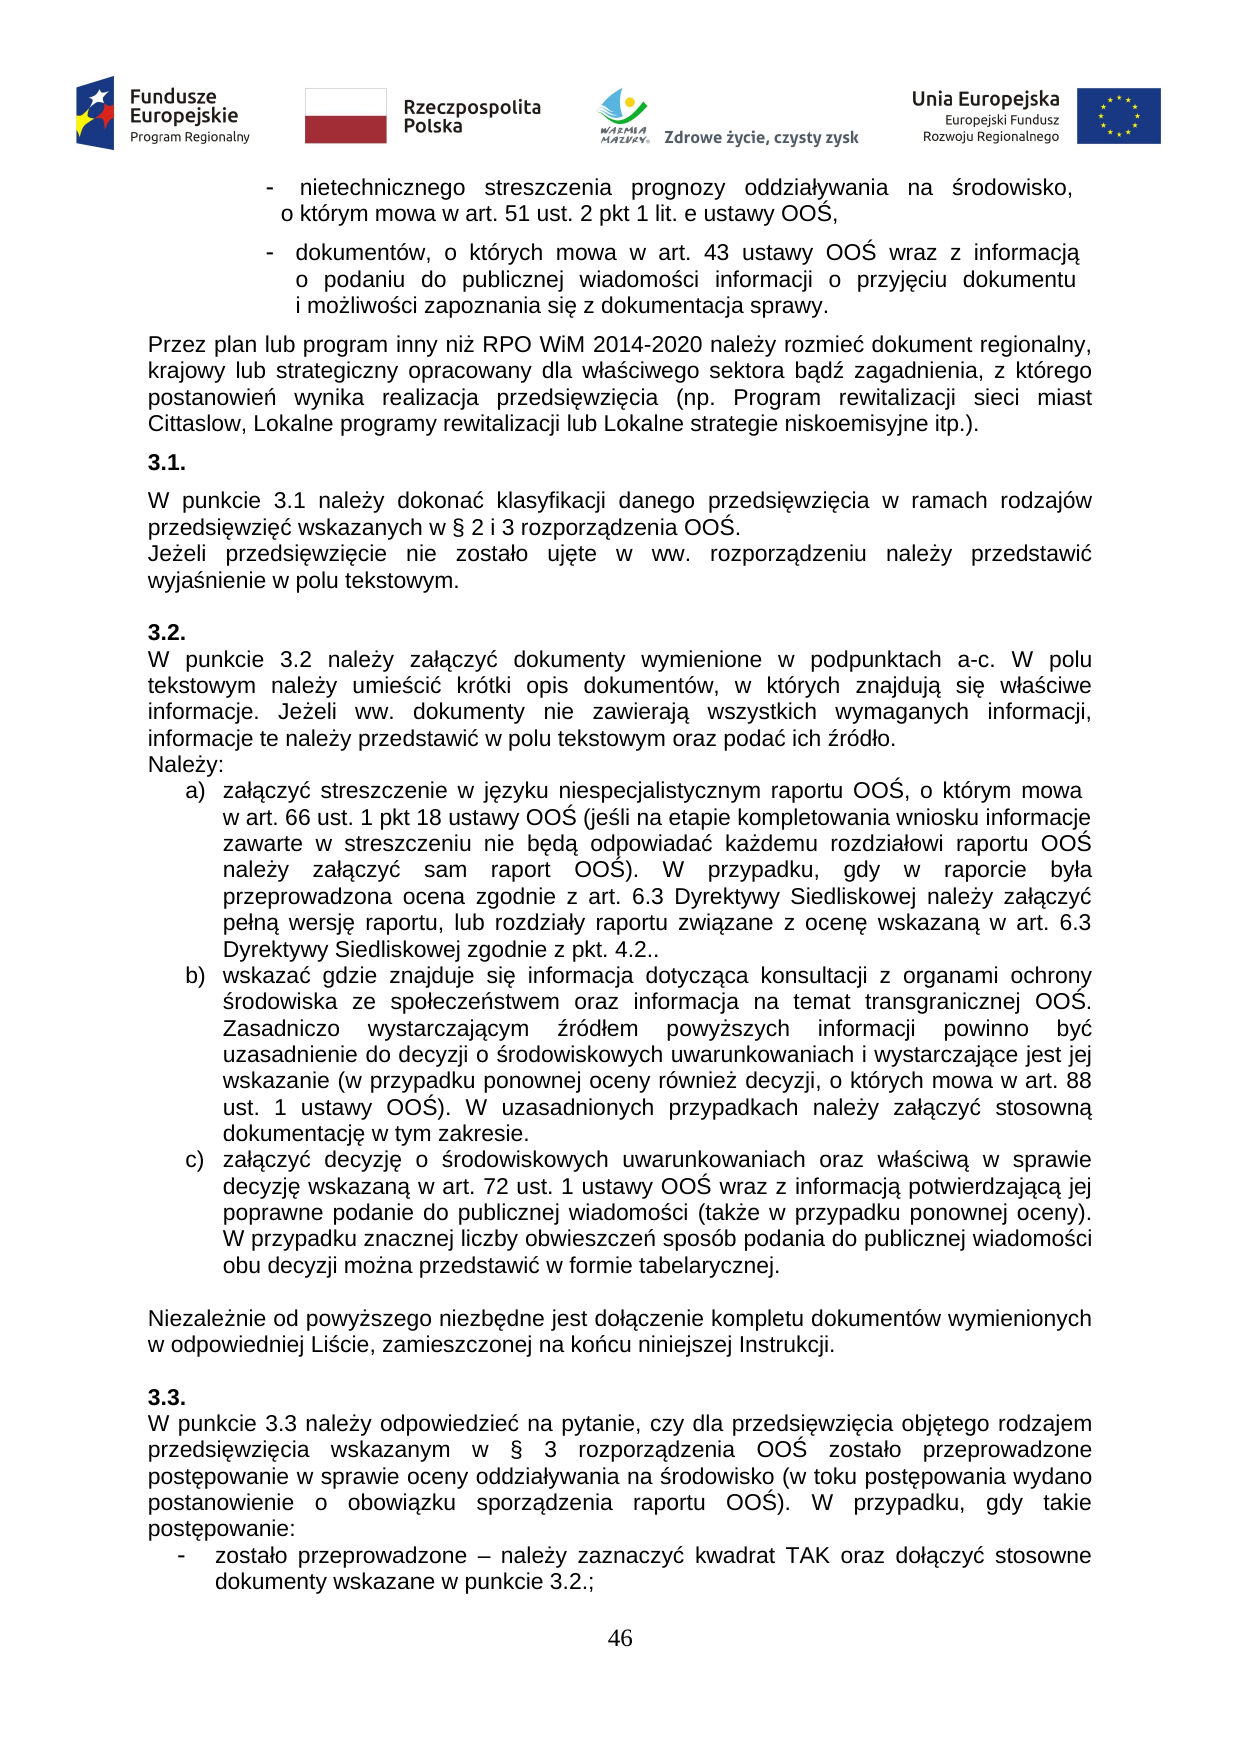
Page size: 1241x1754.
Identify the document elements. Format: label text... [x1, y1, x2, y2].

text Przez plan lub program inny niż RPO WiM 2014-2020 należy rozmieć dokument regionalny, krajowy lub strategiczny opracowany dla właściwego sektora bądź zagadnienia, z którego postanowień wynika realizacja przedsięwzięcia (np. Program rewitalizacji sieci miast Cittaslow, Lokalne programy rewitalizacji lub Lokalne strategie niskoemisyjne itp.). [148, 331, 1093, 436]
text Niezależnie od powyższego niezbędne jest dołączenie kompletu dokumentów wymienionych w odpowiedniej Liście, zamieszczonej na końcu niniejszej Instrukcji. [148, 1304, 1093, 1357]
picture [35, 55, 1198, 168]
text 3.1. [148, 449, 1093, 475]
text W punkcie 3.3 należy odpowiedzieć na pytanie, czy dla przedsięwzięcia objętego rodzajem przedsięwzięcia wskazanym w § 3 rozporządzenia OOŚ zostało przeprowadzone postępowanie w sprawie oceny oddziaływania na środowisko (w toku postępowania wydano postanowienie o obowiązku sporządzenia raportu OOŚ). W przypadku, gdy takie postępowanie: [148, 1410, 1093, 1542]
list dokumentów, o których mowa w art. 43 ustawy OOŚ wraz z informacją o podaniu do publicznej wiadomości informacji o przyjęciu dokumentu i możliwości zapoznania się z dokumentacja sprawy. [266, 239, 1093, 318]
text Jeżeli przedsięwzięcie nie zostało ujęte w ww. rozporządzeniu należy przedstawić wyjaśnienie w polu tekstowym. [148, 540, 1093, 593]
text 3.3. [148, 1383, 1093, 1410]
list wskazać gdzie znajduje się informacja dotycząca konsultacji z organami ochrony środowiska ze społeczeństwem oraz informacja na temat transgranicznej OOŚ. Zasadniczo wystarczającym źródłem powyższych informacji powinno być uzasadnienie do decyzji o środowiskowych uwarunkowaniach i wystarczające jest jej wskazanie (w przypadku ponownej oceny również decyzji, o których mowa w art. 88 ust. 1 ustawy OOŚ). W uzasadnionych przypadkach należy załączyć stosowną dokumentację w tym zakresie. [185, 962, 1093, 1146]
list zostało przeprowadzone – należy zaznaczyć kwadrat TAK oraz dołączyć stosowne dokumenty wskazane w punkcie 3.2.; [177, 1542, 1093, 1594]
list załączyć decyzję o środowiskowych uwarunkowaniach oraz właściwą w sprawie decyzję wskazaną w art. 72 ust. 1 ustawy OOŚ wraz z informacją potwierdzającą jej poprawne podanie do publicznej wiadomości (także w przypadku ponownej oceny). W przypadku znacznej liczby obwieszczeń sposób podania do publicznej wiadomości obu decyzji można przedstawić w formie tabelarycznej. [185, 1146, 1093, 1278]
text W punkcie 3.1 należy dokonać klasyfikacji danego przedsięwzięcia w ramach rodzajów przedsięwzięć wskazanych w § 2 i 3 rozporządzenia OOŚ. [148, 487, 1093, 540]
text W punkcie 3.2 należy załączyć dokumenty wymienione w podpunktach a-c. W polu tekstowym należy umieścić krótki opis dokumentów, w których znajdują się właściwe informacje. Jeżeli ww. dokumenty nie zawierają wszystkich wymaganych informacji, informacje te należy przedstawić w polu tekstowym oraz podać ich źródło. [148, 646, 1093, 751]
list załączyć streszczenie w języku niespecjalistycznym raportu OOŚ, o którym mowa w art. 66 ust. 1 pkt 18 ustawy OOŚ (jeśli na etapie kompletowania wniosku informacje zawarte w streszczeniu nie będą odpowiadać każdemu rozdziałowi raportu OOŚ należy załączyć sam raport OOŚ). W przypadku, gdy w raporcie była przeprowadzona ocena zgodnie z art. 6.3 Dyrektywy Siedliskowej należy załączyć pełną wersję raportu, lub rozdziały raportu związane z ocenę wskazaną w art. 6.3 Dyrektywy Siedliskowej zgodnie z pkt. 4.2.. [185, 777, 1093, 962]
text Należy: [148, 751, 1093, 777]
list nietechnicznego streszczenia prognozy oddziaływania na środowisko, o którym mowa w art. 51 ust. 2 pkt 1 lit. e ustawy OOŚ, [266, 168, 1093, 227]
text 3.2. [148, 619, 1093, 646]
